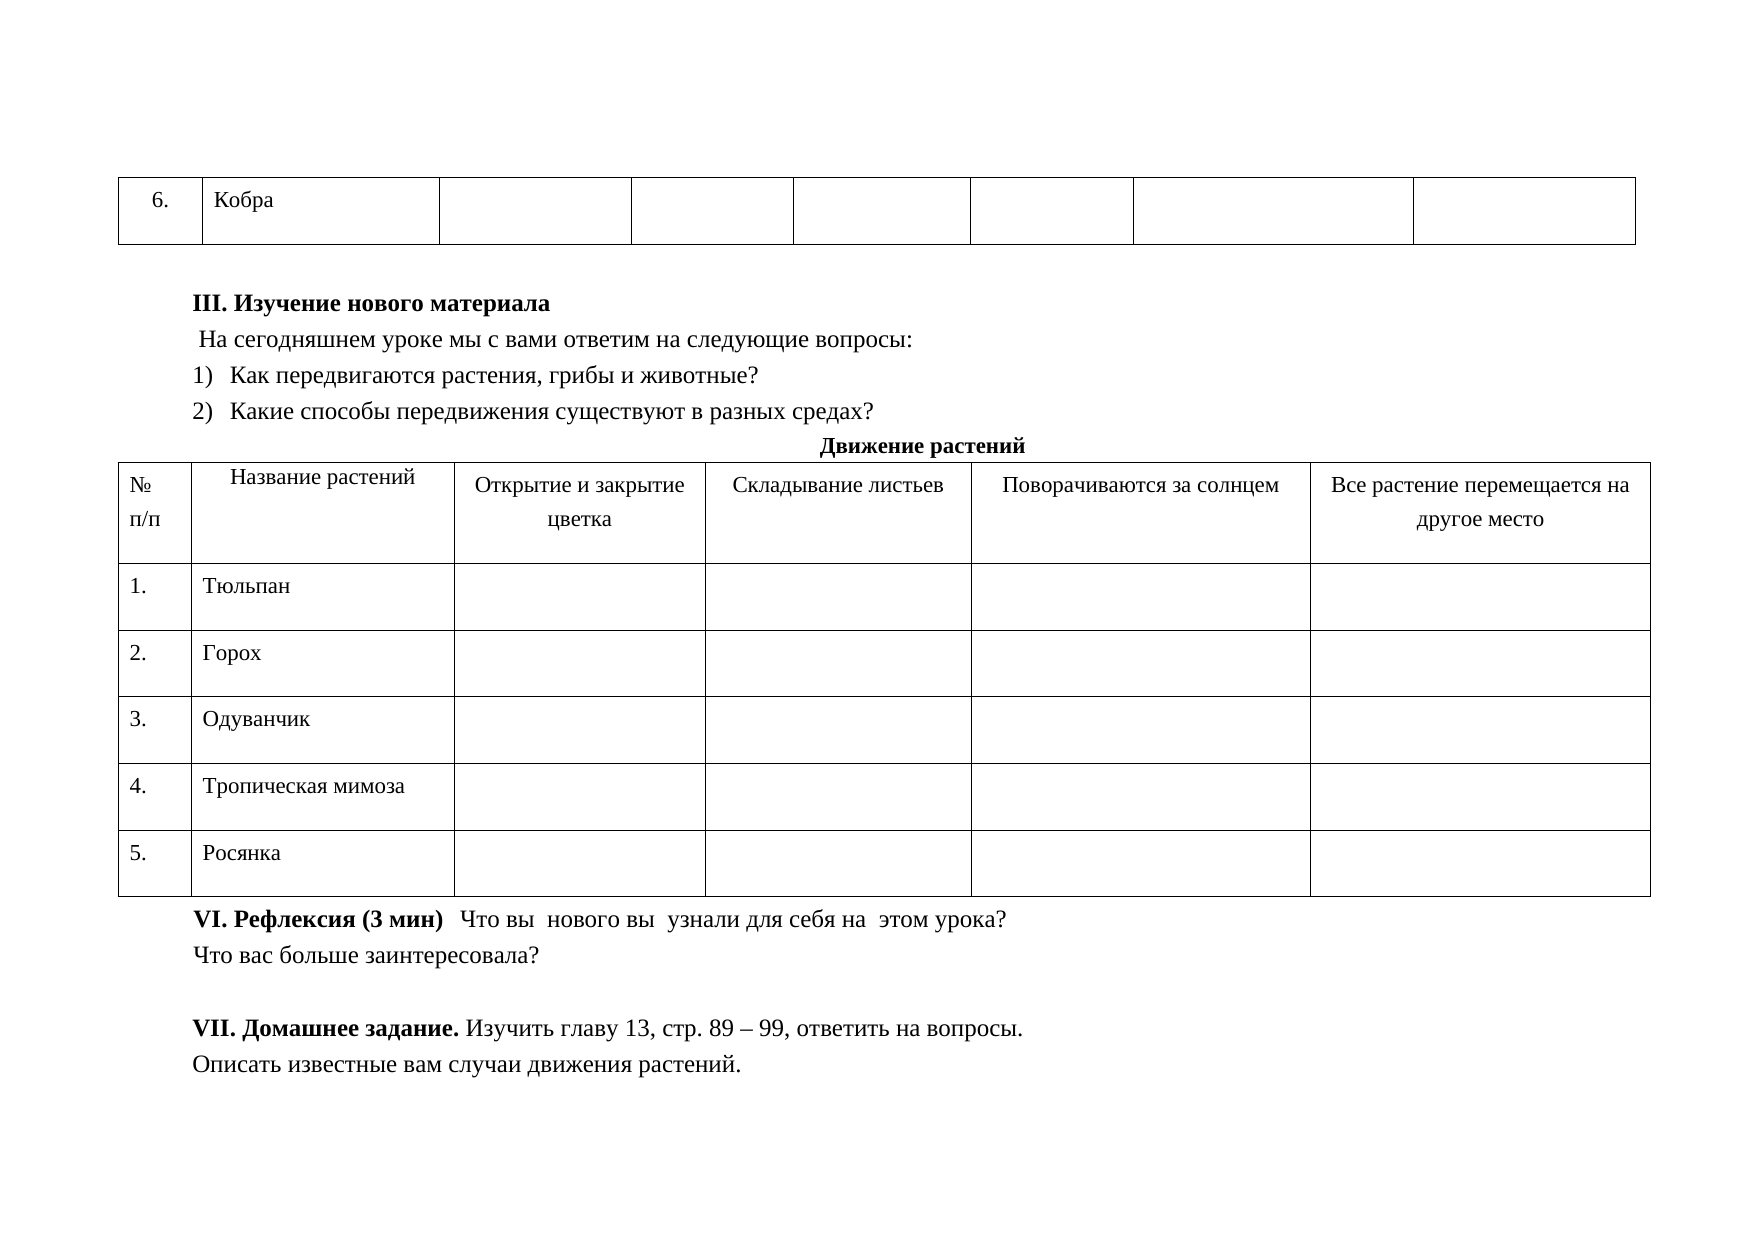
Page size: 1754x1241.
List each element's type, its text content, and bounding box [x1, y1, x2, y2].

table_cell [455, 697, 705, 763]
table_cell [455, 764, 705, 829]
table_cell [972, 764, 1310, 829]
list Как передвигаются растения, грибы и животные? [192, 360, 1636, 389]
table_header Открытие и закрытие цветка [455, 463, 705, 563]
table_cell [972, 697, 1310, 763]
table_cell Росянка [192, 831, 454, 896]
table_cell [706, 564, 971, 629]
table_cell Кобра [203, 178, 439, 244]
table_cell [706, 697, 971, 763]
table_header Складывание листьев [706, 463, 971, 563]
table_cell [455, 831, 705, 896]
table_cell [706, 831, 971, 896]
table_cell 2. [119, 631, 191, 696]
table_cell [706, 764, 971, 829]
table_cell 3. [119, 697, 191, 763]
text III. Изучение нового материала [118, 288, 1636, 317]
table_cell [1414, 178, 1635, 244]
text Что вас больше заинтересовала? [193, 941, 1636, 969]
table_cell [1311, 564, 1650, 629]
text Описать известные вам случаи движения растений. [118, 1049, 1636, 1077]
table_cell Горох [192, 631, 454, 696]
table_cell Тюльпан [192, 564, 454, 629]
table_cell 4. [119, 764, 191, 829]
table_cell [706, 631, 971, 696]
table_cell [972, 564, 1310, 629]
table_cell Одуванчик [192, 697, 454, 763]
table_cell [972, 831, 1310, 896]
table_header Поворачиваются за солнцем [972, 463, 1310, 563]
table_cell [1311, 631, 1650, 696]
table_cell [1311, 831, 1650, 896]
table_cell [440, 178, 631, 244]
text VII. Домашнее задание. Изучить главу 13, стр. 89 – 99, ответить на вопросы. [118, 1013, 1636, 1041]
table_cell [455, 631, 705, 696]
table_header № п/п [119, 463, 191, 563]
list Какие способы передвижения существуют в разных средах? [192, 396, 1636, 425]
table_cell 6. [119, 178, 202, 244]
table_header Название растений [192, 463, 454, 563]
table_cell Тропическая мимоза [192, 764, 454, 829]
text На сегодняшнем уроке мы с вами ответим на следующие вопросы: [118, 324, 1636, 353]
table_cell 5. [119, 831, 191, 896]
text VI. Рефлексия (3 мин) Что вы нового вы узнали для себя на этом урока? [193, 904, 1636, 933]
table_cell [1311, 697, 1650, 763]
table_cell 1. [119, 564, 191, 629]
table_cell [971, 178, 1133, 244]
table_cell [455, 564, 705, 629]
text Движение растений [192, 432, 1636, 459]
table_header Все растение перемещается на другое место [1311, 463, 1650, 563]
table_cell [1134, 178, 1413, 244]
table_cell [632, 178, 793, 244]
table_cell [972, 631, 1310, 696]
table_cell [1311, 764, 1650, 829]
table_cell [794, 178, 970, 244]
